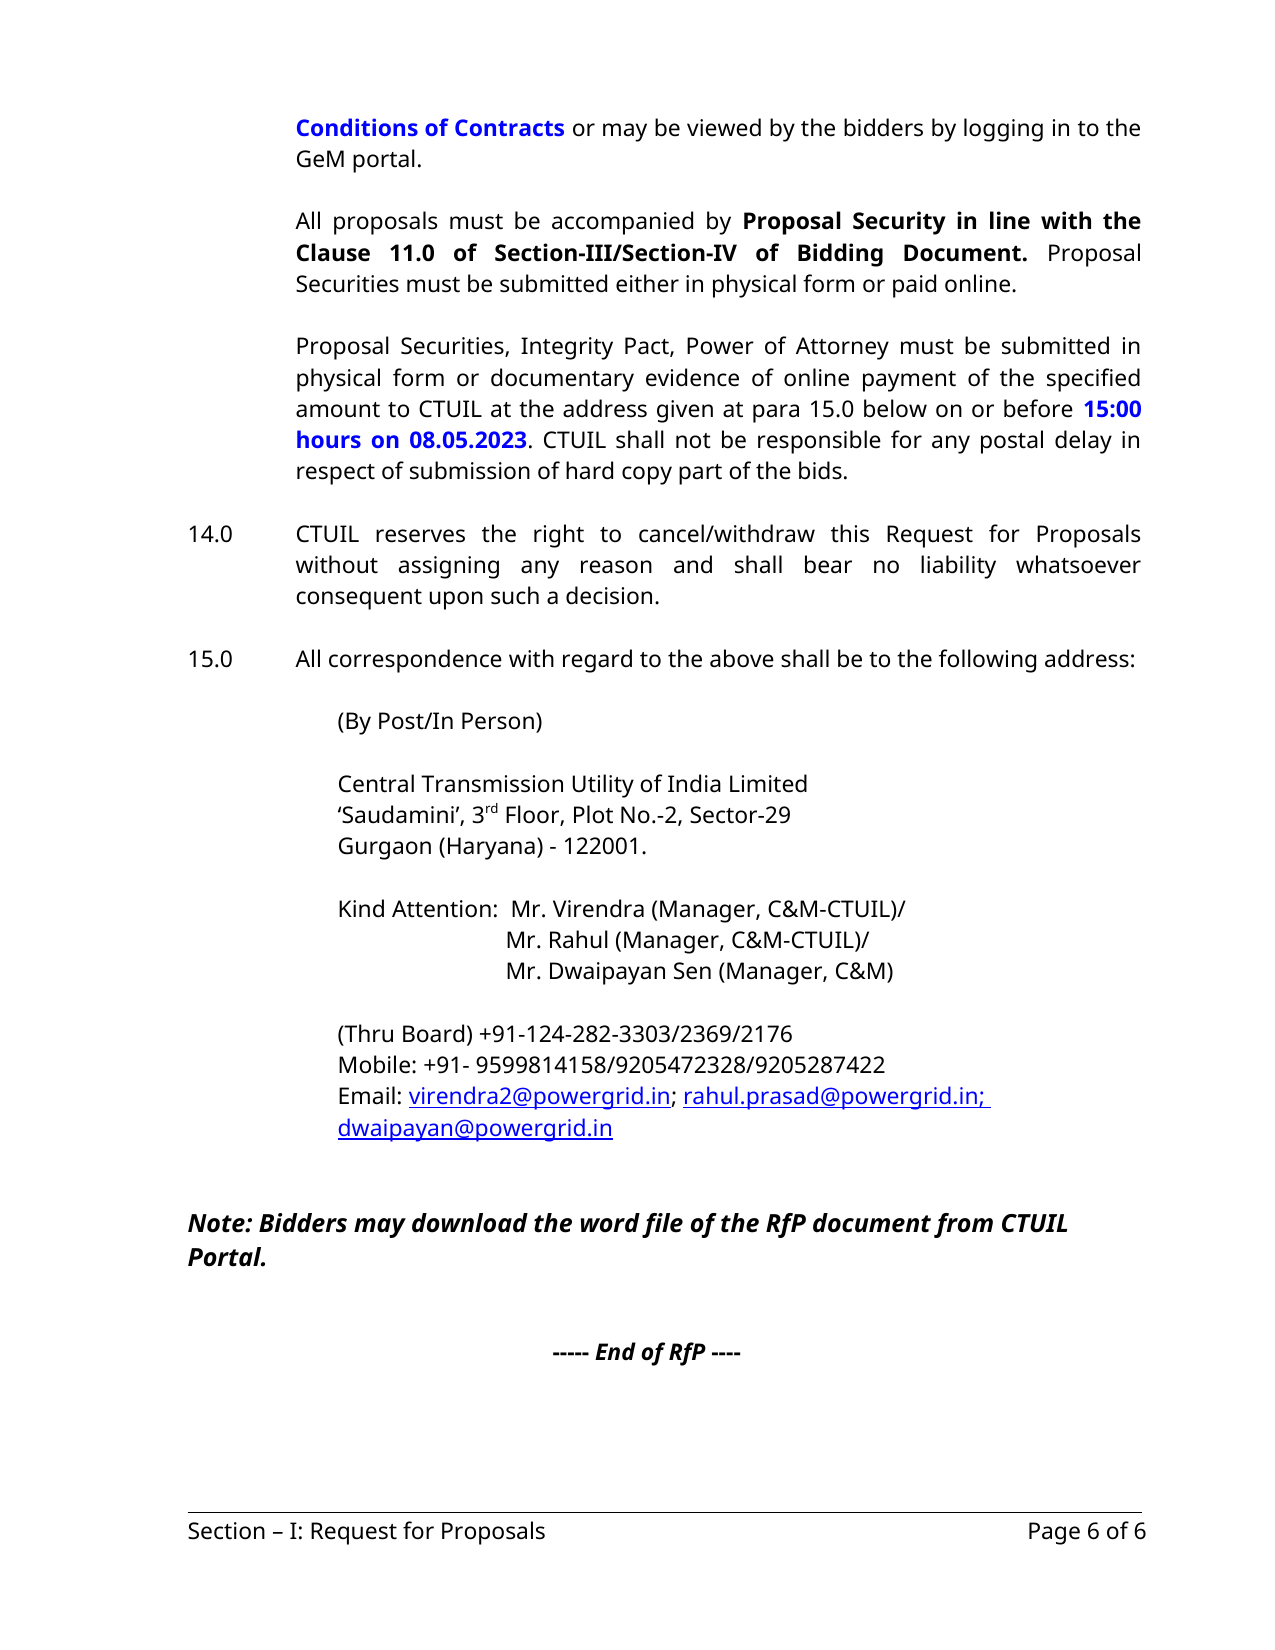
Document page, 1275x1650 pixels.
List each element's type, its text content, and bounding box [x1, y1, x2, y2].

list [295, 112, 1142, 174]
list CTUIL reserves the right to cancel/withdraw this Request for Proposals without assigning any reason and shall bear no liability whatsoever consequent upon such a decision. [187, 518, 1142, 612]
text Note: Bidders may download the word file of the RfP document from CTUIL Portal. [187, 1205, 1142, 1273]
list All correspondence with regard to the above shall be to the following address: [187, 643, 1142, 674]
text Email: virendra2@powergrid.in; rahul.prasad@powergrid.in; dwaipayan@powergrid.in [337, 1080, 1142, 1143]
text Central Transmission Utility of India Limited [262, 768, 1142, 799]
text ‘Saudamini’, 3rd Floor, Plot No.-2, Sector-29 [187, 799, 1142, 830]
list All proposals must be accompanied by Proposal Security in line with the Clause 11.0 of Section-III/Section-IV of Bidding Document. Proposal Securities must be submitted either in physical form or paid online. [295, 205, 1142, 299]
text (Thru Board) +91-124-282-3303/2369/2176 [187, 1018, 1142, 1049]
text Kind Attention: Mr. Virendra (Manager, C&M-CTUIL)/ [262, 893, 1142, 924]
list Proposal Securities, Integrity Pact, Power of Attorney must be submitted in physical form or documentary evidence of online payment of the specified amount to CTUIL at the address given at para 15.0 below on or before 15:00 hours on 08.05.2023. CTUIL shall not be responsible for any postal delay in respect of submission of hard copy part of the bids. [295, 330, 1142, 487]
text Mr. Dwaipayan Sen (Manager, C&M) [487, 955, 1142, 987]
text Gurgaon (Haryana) - 122001. [187, 830, 1142, 862]
text (By Post/In Person) [187, 705, 1142, 737]
text Mr. Rahul (Manager, C&M-CTUIL)/ [487, 924, 1142, 955]
text ----- End of RfP ---- [187, 1336, 1142, 1367]
text Mobile: +91- 9599814158/9205472328/9205287422 [187, 1049, 1142, 1080]
